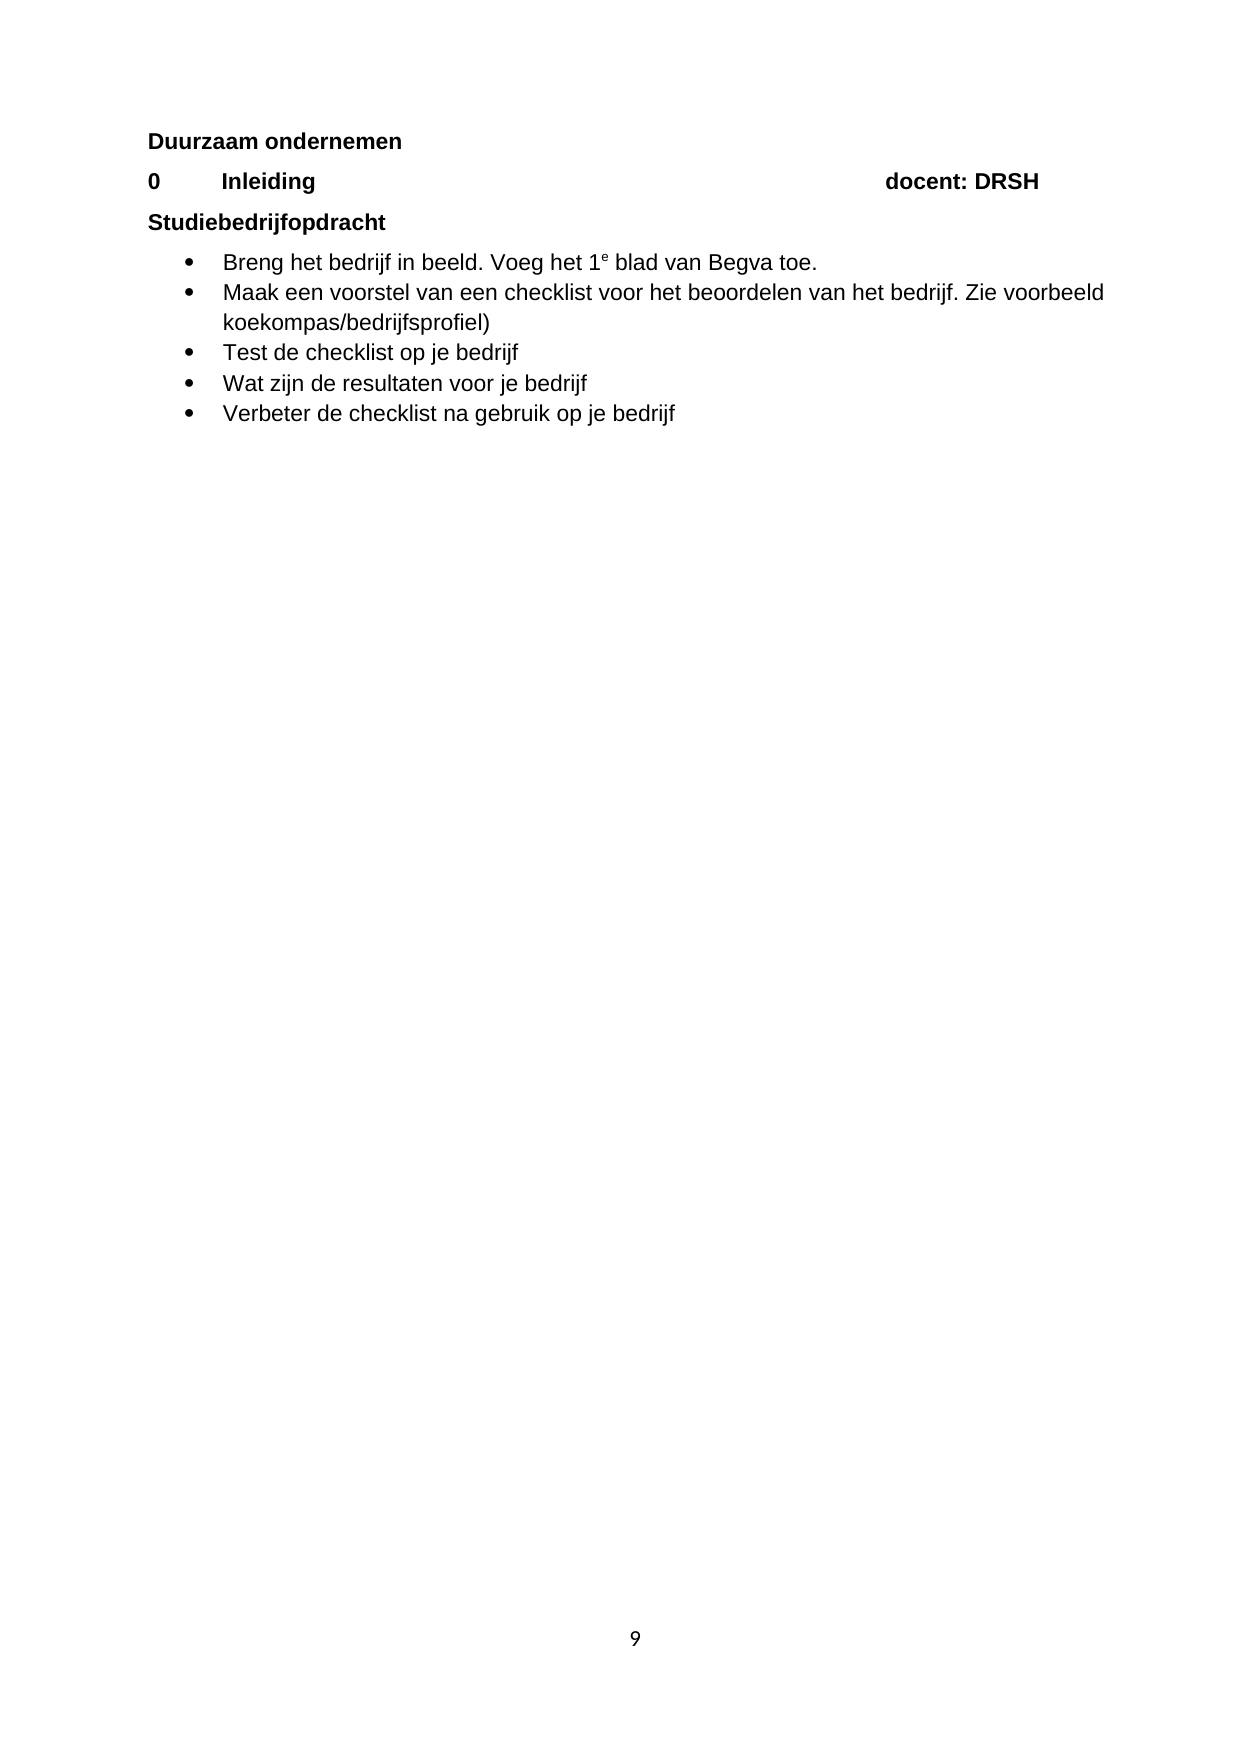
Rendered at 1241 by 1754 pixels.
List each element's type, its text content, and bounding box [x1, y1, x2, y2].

list Verbeter de checklist na gebruik op je bedrijf [185, 400, 1122, 426]
list Breng het bedrijf in beeld. Voeg het 1e blad van Begva toe. [185, 249, 1122, 275]
text 0 Inleiding docent: DRSH [148, 168, 1122, 195]
text Studiebedrijfopdracht [148, 208, 1122, 235]
list Test de checklist op je bedrijf [185, 339, 1122, 366]
list Maak een voorstel van een checklist voor het beoordelen van het bedrijf. Zie voorbeeld koekompas/bedrijfsprofiel) [185, 279, 1122, 336]
list Wat zijn de resultaten voor je bedrijf [185, 369, 1122, 396]
text Duurzaam ondernemen [148, 128, 1122, 154]
